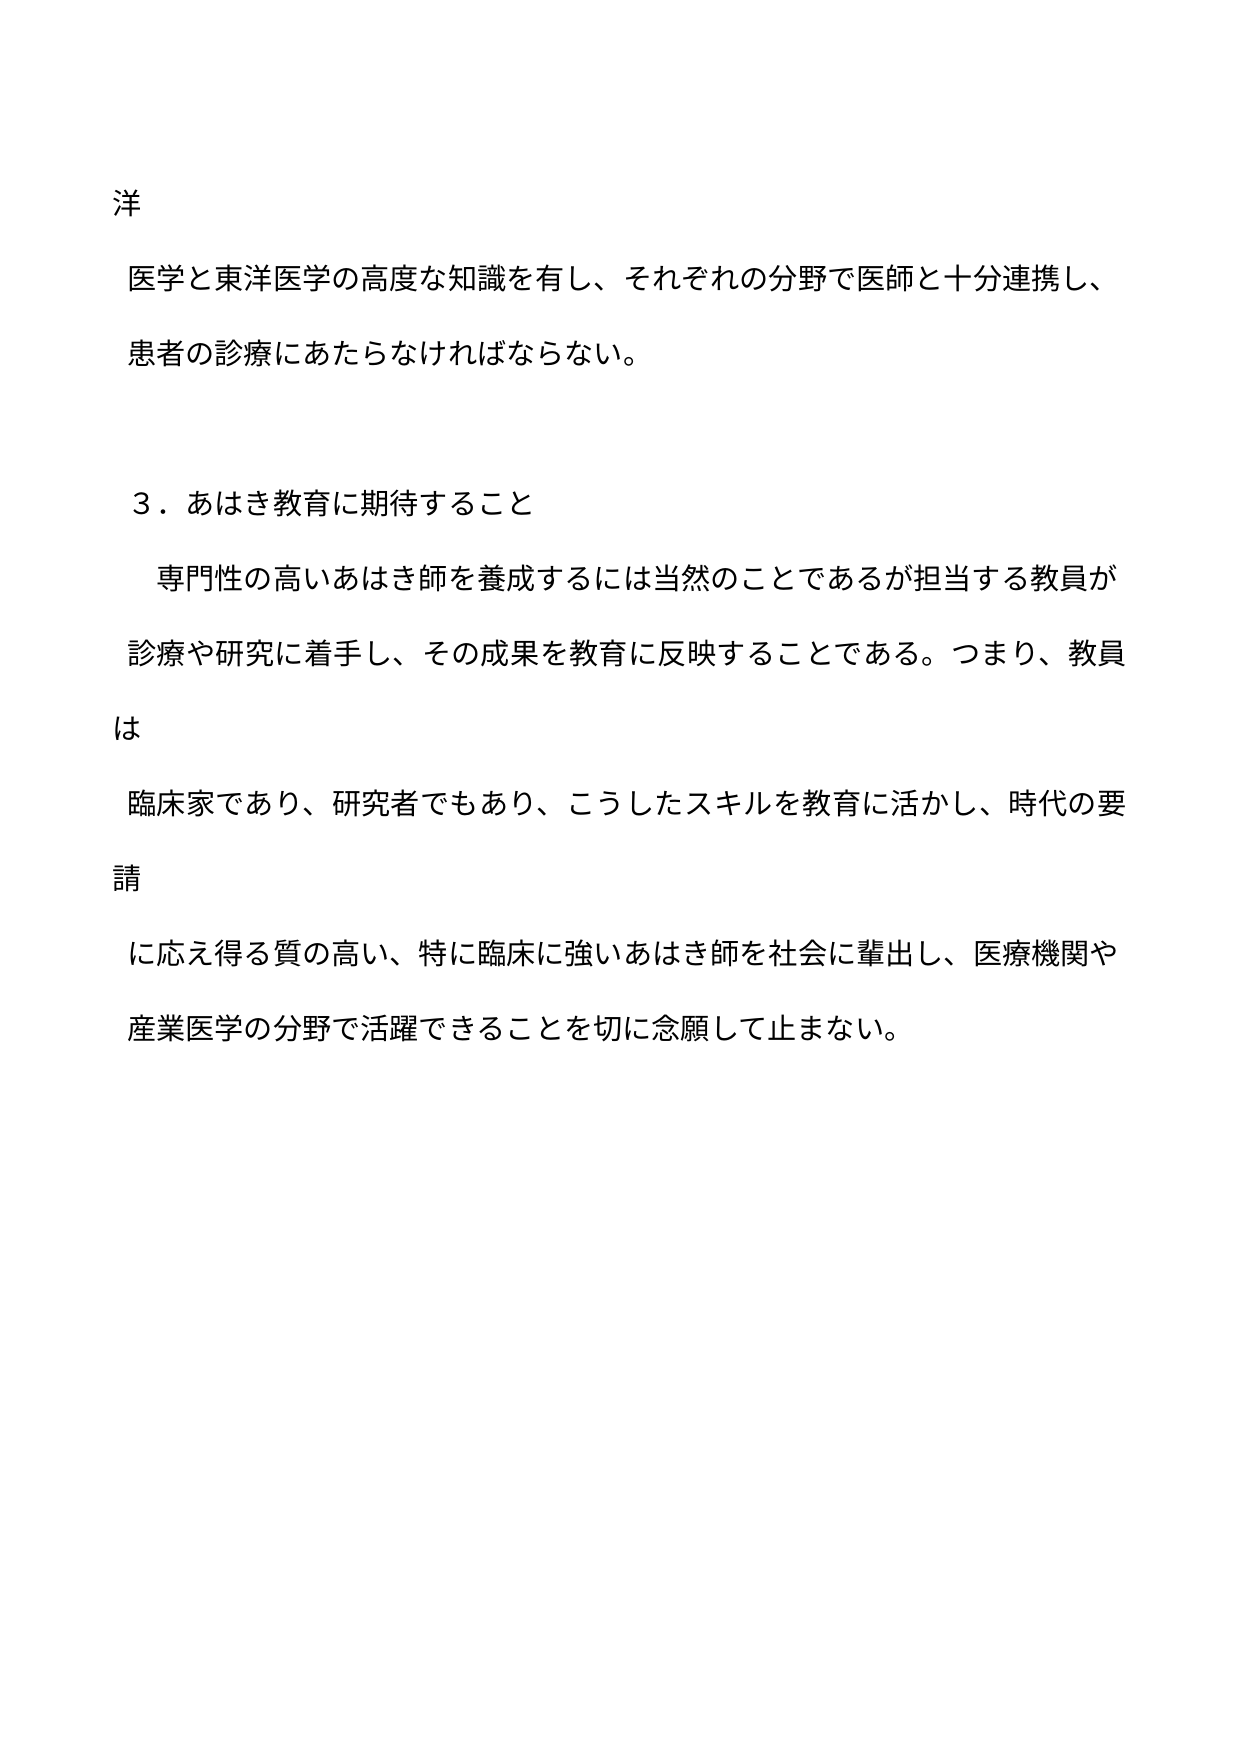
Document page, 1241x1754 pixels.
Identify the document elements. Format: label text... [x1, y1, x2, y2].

text 臨床家であり、研究者でもあり、こうしたスキルを教育に活かし、時代の要請 [112, 764, 1128, 914]
text ３．あはき教育に期待すること [112, 464, 1128, 539]
text 医学と東洋医学の高度な知識を有し、それぞれの分野で医師と十分連携し、 [112, 239, 1128, 314]
text 診療や研究に着手し、その成果を教育に反映することである。つまり、教員は [112, 614, 1128, 764]
text 産業医学の分野で活躍できることを切に念願して止まない。 [112, 989, 1128, 1064]
text に応え得る質の高い、特に臨床に強いあはき師を社会に輩出し、医療機関や [112, 914, 1128, 989]
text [112, 164, 1128, 239]
text 患者の診療にあたらなければならない。 [112, 314, 1128, 389]
text 専門性の高いあはき師を養成するには当然のことであるが担当する教員が [112, 539, 1128, 614]
